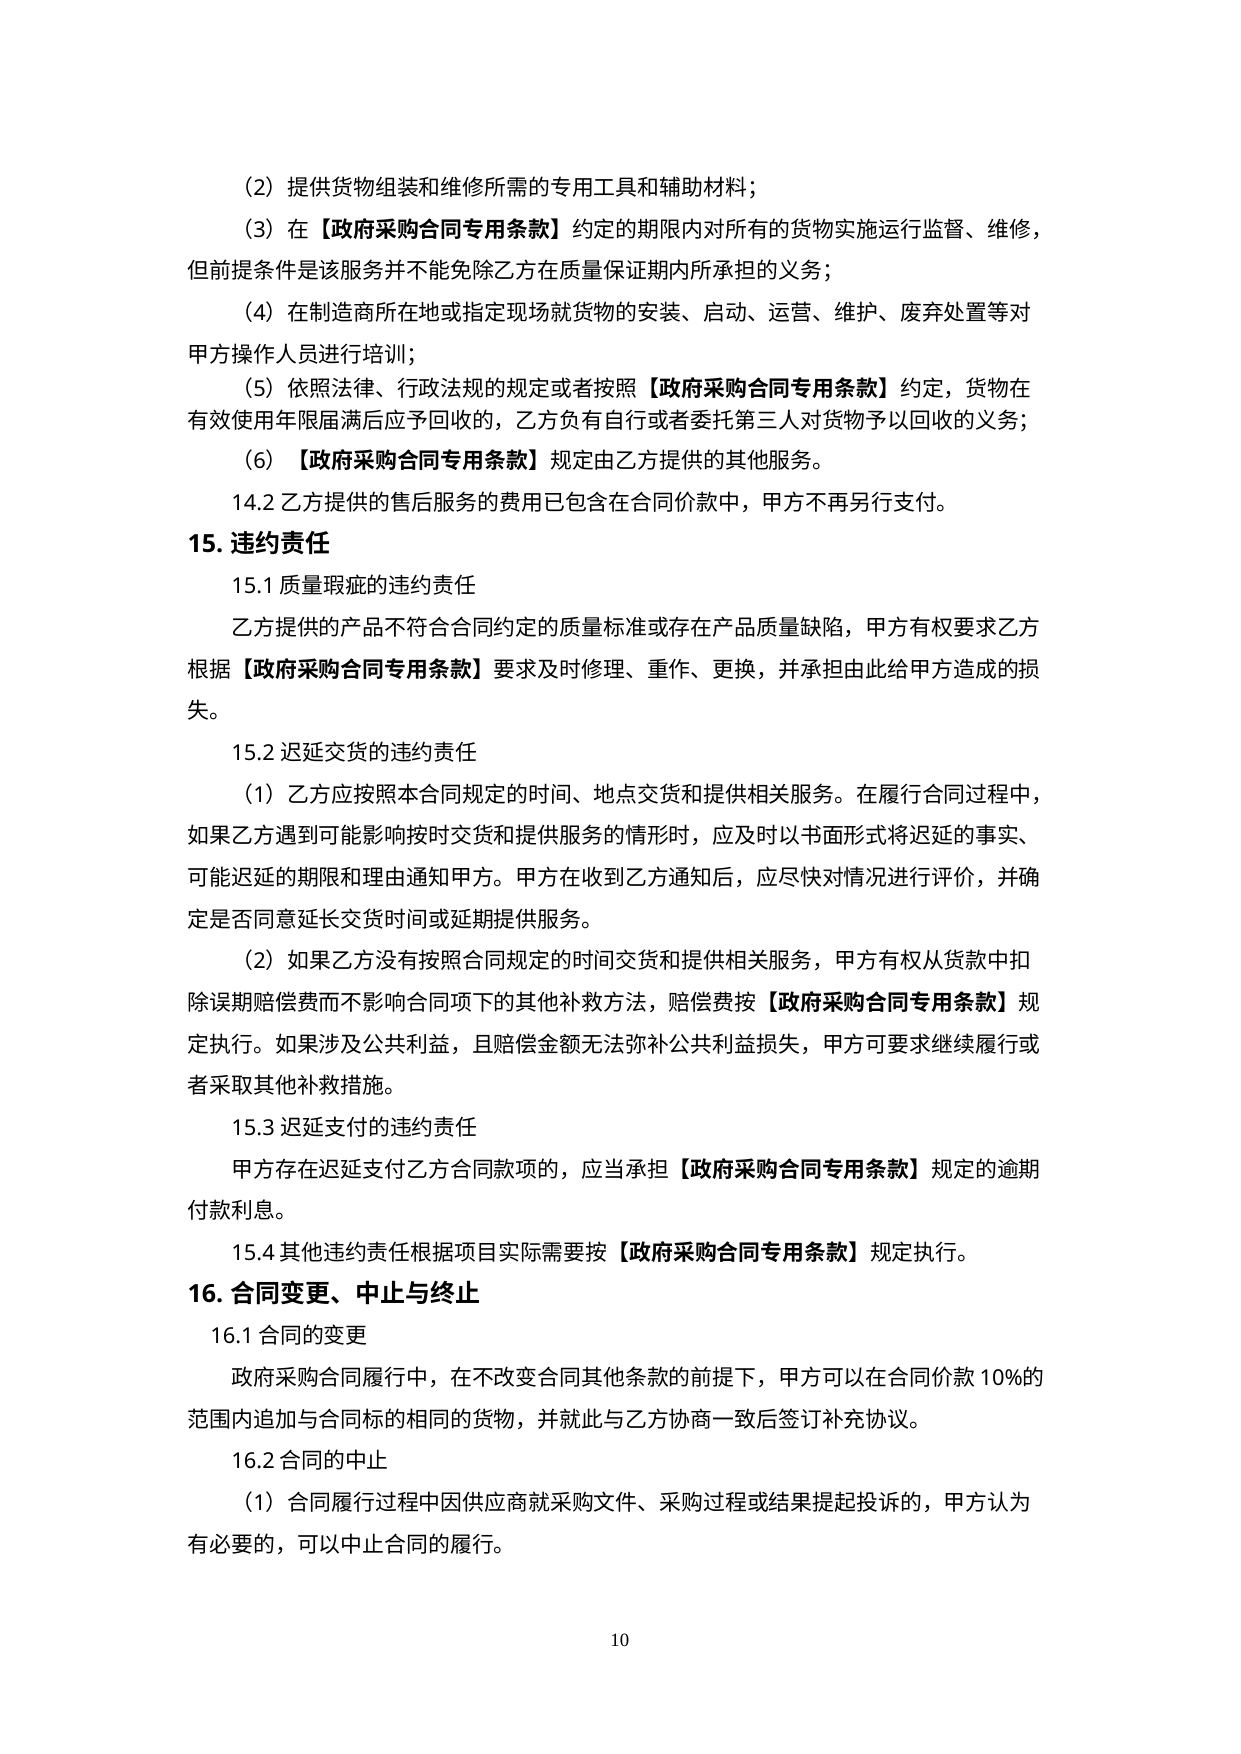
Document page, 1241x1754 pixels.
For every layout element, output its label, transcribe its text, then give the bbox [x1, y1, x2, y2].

text （2）提供货物组装和维修所需的专用工具和辅助材料； [187, 162, 1053, 204]
list 合同变更、中止与终止 [187, 1269, 1053, 1310]
text （1）乙方应按照本合同规定的时间、地点交货和提供相关服务。在履行合同过程中，如果乙方遇到可能影响按时交货和提供服务的情形时，应及时以书面形式将迟延的事实、可能迟延的期限和理由通知甲方。甲方在收到乙方通知后，应尽快对情况进行评价，并确定是否同意延长交货时间或延期提供服务。 [187, 769, 1053, 935]
text 15.2 迟延交货的违约责任 [187, 727, 1053, 769]
text （5）依照法律、行政法规的规定或者按照【政府采购合同专用条款】约定，货物在有效使用年限届满后应予回收的，乙方负有自行或者委托第三人对货物予以回收的义务； [187, 370, 1053, 435]
text （6）【政府采购合同专用条款】规定由乙方提供的其他服务。 [187, 435, 1053, 477]
text 16.2合同的中止 [187, 1435, 1053, 1477]
text （3）在【政府采购合同专用条款】约定的期限内对所有的货物实施运行监督、维修，但前提条件是该服务并不能免除乙方在质量保证期内所承担的义务； [187, 204, 1053, 287]
text （1）合同履行过程中因供应商就采购文件、采购过程或结果提起投诉的，甲方认为有必要的，可以中止合同的履行。 [187, 1477, 1053, 1560]
text 15.1质量瑕疵的违约责任 [187, 560, 1053, 602]
text 15.3 迟延支付的违约责任 [187, 1102, 1053, 1144]
text 16.1合同的变更 [187, 1310, 1053, 1352]
text 政府采购合同履行中，在不改变合同其他条款的前提下，甲方可以在合同价款10%的范围内追加与合同标的相同的货物，并就此与乙方协商一致后签订补充协议。 [187, 1352, 1053, 1435]
text 甲方存在迟延支付乙方合同款项的，应当承担【政府采购合同专用条款】规定的逾期付款利息。 [187, 1144, 1053, 1227]
text （2）如果乙方没有按照合同规定的时间交货和提供相关服务，甲方有权从货款中扣除误期赔偿费而不影响合同项下的其他补救方法，赔偿费按【政府采购合同专用条款】规定执行。如果涉及公共利益，且赔偿金额无法弥补公共利益损失，甲方可要求继续履行或者采取其他补救措施。 [187, 935, 1053, 1102]
text 15.4其他违约责任根据项目实际需要按【政府采购合同专用条款】规定执行。 [187, 1227, 1053, 1269]
text 乙方提供的产品不符合合同约定的质量标准或存在产品质量缺陷，甲方有权要求乙方根据【政府采购合同专用条款】要求及时修理、重作、更换，并承担由此给甲方造成的损失。 [187, 602, 1053, 727]
text 15. 违约责任 [187, 519, 1053, 560]
text 14.2 乙方提供的售后服务的费用已包含在合同价款中，甲方不再另行支付。 [187, 477, 1053, 519]
text （4）在制造商所在地或指定现场就货物的安装、启动、运营、维护、废弃处置等对甲方操作人员进行培训； [187, 287, 1053, 370]
